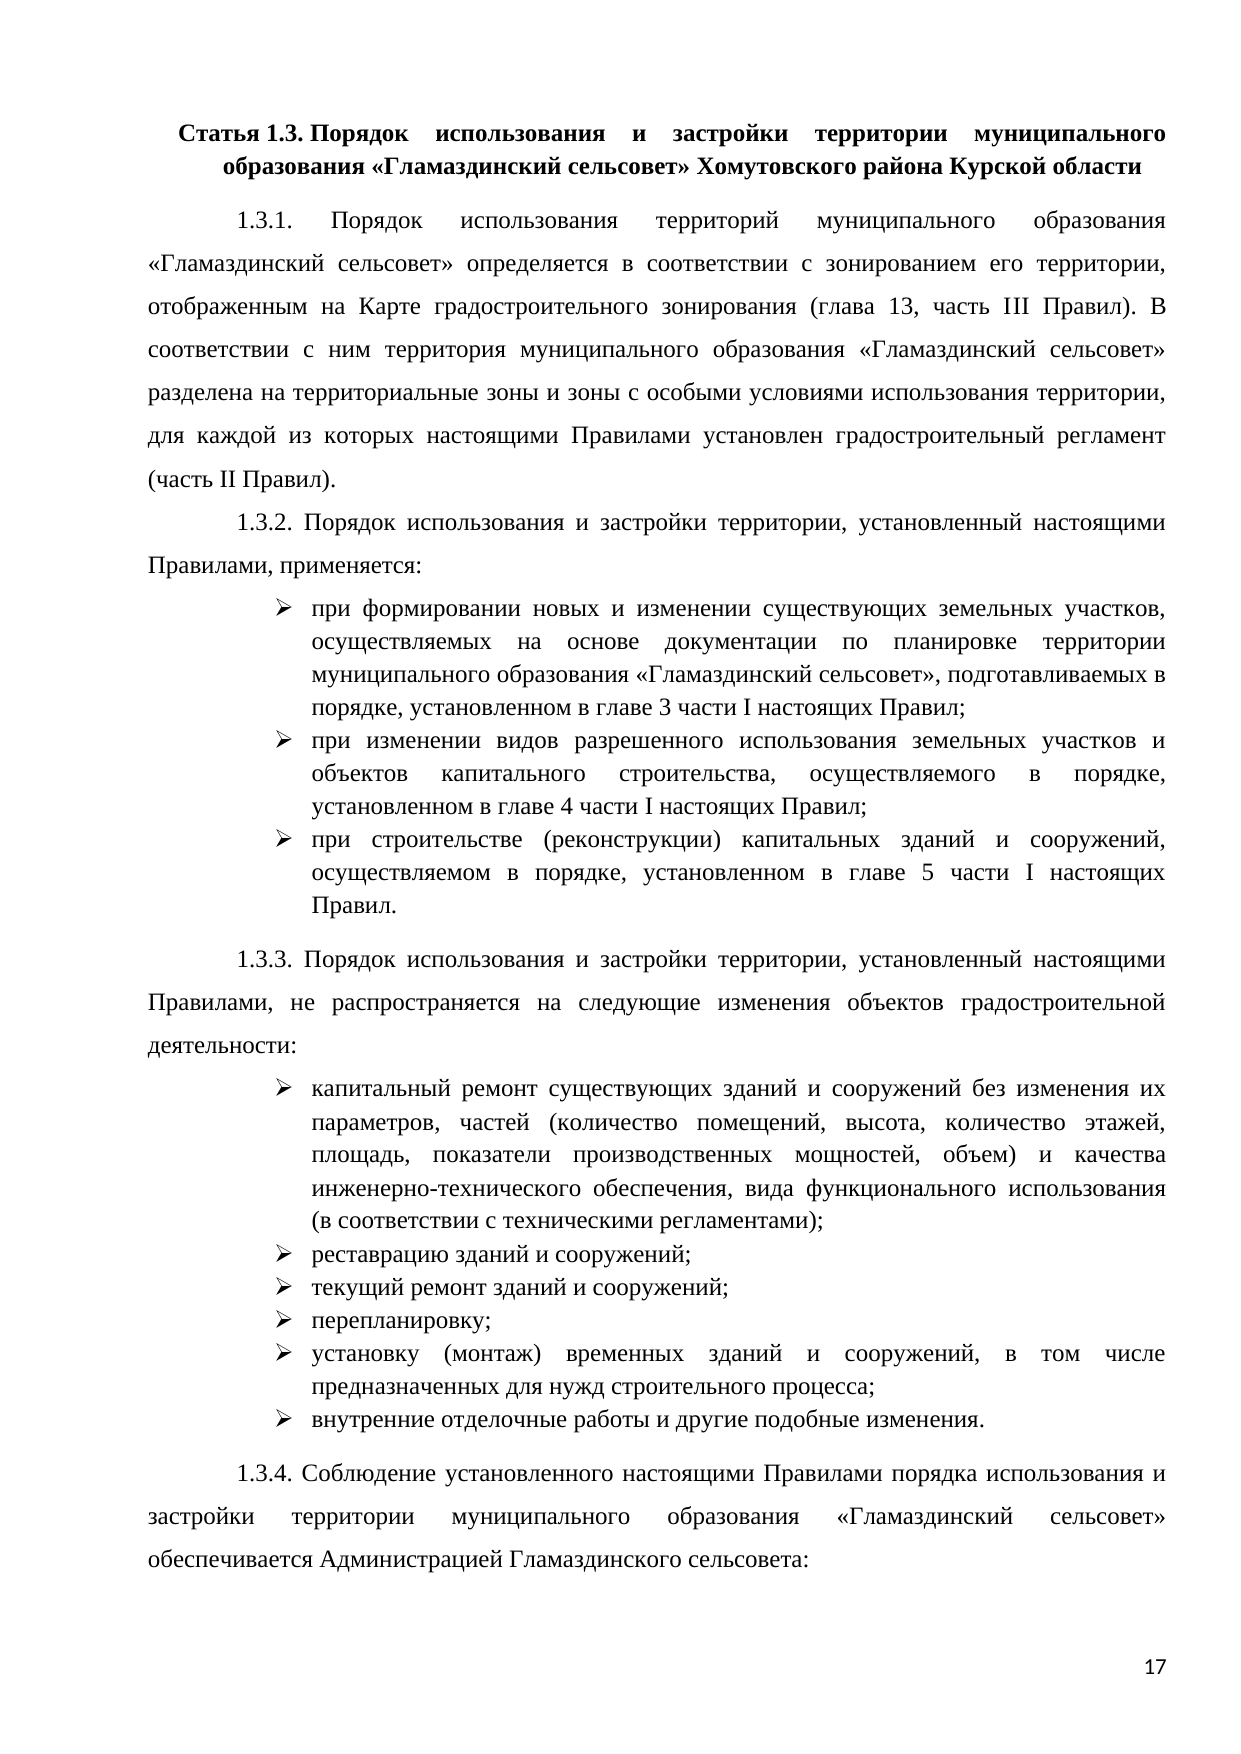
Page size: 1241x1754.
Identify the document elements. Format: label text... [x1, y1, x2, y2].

list установку (монтаж) временных зданий и сооружений, в том числе предназначенных для нужд строительного процесса; [274, 1338, 1167, 1399]
text 1.3.3. Порядок использования и застройки территории, установленный настоящими Правилами, не распространяется на следующие изменения объектов градостроительной деятельности: [148, 944, 1167, 1059]
list текущий ремонт зданий и сооружений; [274, 1272, 1167, 1300]
list перепланировку; [274, 1305, 1167, 1333]
list при изменении видов разрешенного использования земельных участков и объектов капитального строительства, осуществляемого в порядке, установленном в главе 4 части I настоящих Правил; [274, 725, 1167, 820]
list реставрацию зданий и сооружений; [274, 1239, 1167, 1267]
text 1.3.2. Порядок использования и застройки территории, установленный настоящими Правилами, применяется: [148, 507, 1167, 579]
text 1.3.4. Соблюдение установленного настоящими Правилами порядка использования и застройки территории муниципального образования «Гламаздинский сельсовет» обеспечивается Администрацией Гламаздинского сельсовета: [148, 1458, 1167, 1573]
list капитальный ремонт существующих зданий и сооружений без изменения их параметров, частей (количество помещений, высота, количество этажей, площадь, показатели производственных мощностей, объем) и качества инженерно-технического обеспечения, вида функционального использования (в соответствии с техническими регламентами); [274, 1073, 1167, 1234]
text 1.3.1. Порядок использования территорий муниципального образования «Гламаздинский сельсовет» определяется в соответствии с зонированием его территории, отображенным на Карте градостроительного зонирования (глава 13, часть III Правил). В соответствии с ним территория муниципального образования «Гламаздинский сельсовет» разделена на территориальные зоны и зоны с особыми условиями использования территории, для каждой из которых настоящими Правилами установлен градостроительный регламент (часть II Правил). [148, 205, 1167, 492]
list внутренние отделочные работы и другие подобные изменения. [274, 1404, 1167, 1432]
list Порядок использования и застройки территории муниципального образования «Гламаздинский сельсовет» Хомутовского района Курской области [178, 118, 1167, 180]
list при формировании новых и изменении существующих земельных участков, осуществляемых на основе документации по планировке территории муниципального образования «Гламаздинский сельсовет», подготавливаемых в порядке, установленном в главе 3 части I настоящих Правил; [274, 593, 1167, 721]
list при строительстве (реконструкции) капитальных зданий и сооружений, осуществляемом в порядке, установленном в главе 5 части I настоящих Правил. [274, 824, 1167, 919]
